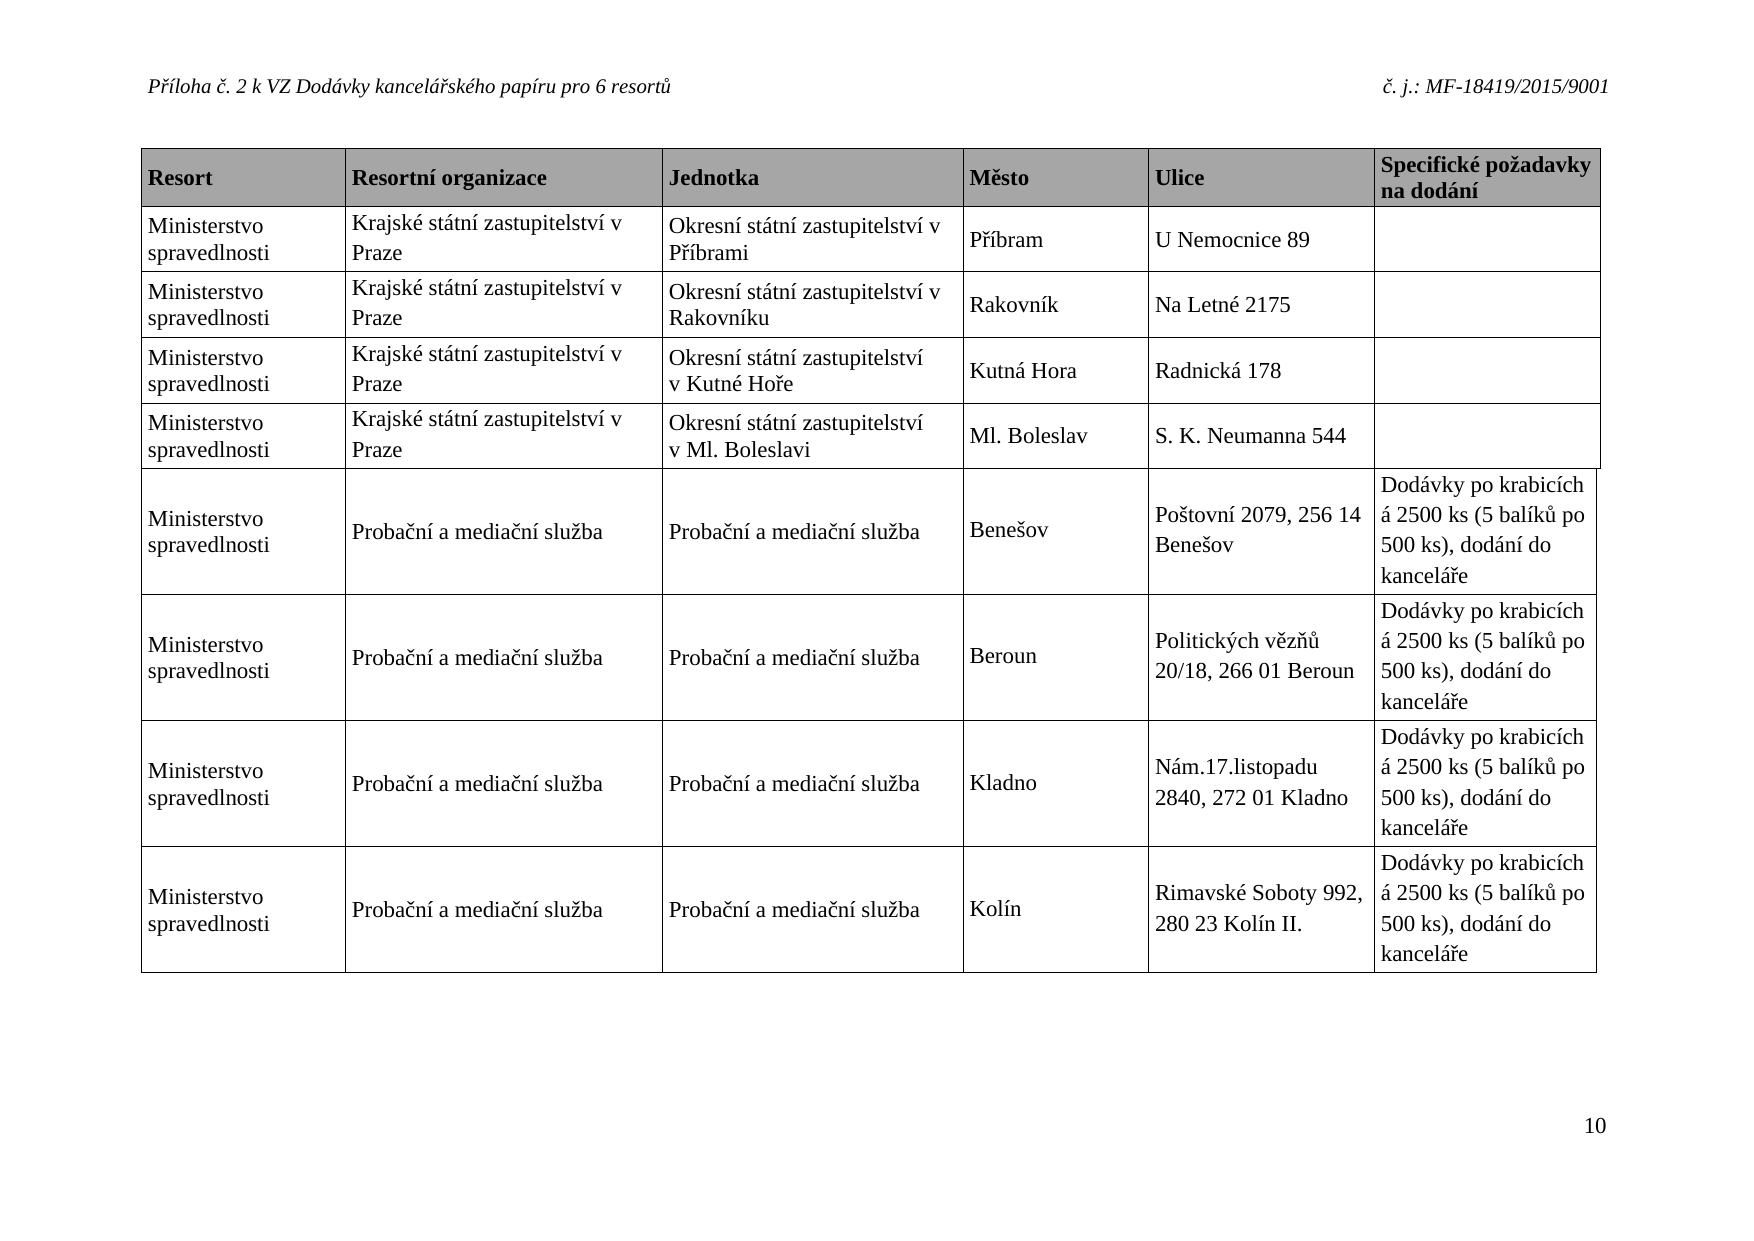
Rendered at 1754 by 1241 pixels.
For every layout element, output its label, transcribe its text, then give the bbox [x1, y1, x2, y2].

table_cell Kladno [964, 721, 1148, 846]
table_cell Kolín [964, 847, 1148, 972]
table_cell Probační a mediační služba [346, 469, 662, 594]
table_cell Probační a mediační služba [663, 595, 963, 720]
table_cell [1375, 272, 1600, 337]
table_cell Nám.17.listopadu 2840, 272 01 Kladno [1149, 721, 1374, 846]
table_cell Probační a mediační služba [346, 721, 662, 846]
table_cell Dodávky po krabicích á 2500 ks (5 balíků po 500 ks), dodání do kanceláře [1375, 595, 1596, 720]
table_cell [1375, 847, 1596, 972]
table_cell Okresní státní zastupitelství v Rakovníku [663, 272, 963, 337]
table_cell Benešov [964, 469, 1148, 594]
table_cell [1375, 207, 1600, 271]
table_cell Ministerstvo spravedlnosti [142, 595, 345, 720]
table_cell Krajské státní zastupitelství v Praze [346, 338, 662, 402]
table_cell Okresní státní zastupitelství v Příbrami [663, 207, 963, 271]
table_header Resort [142, 149, 345, 206]
table_cell Na Letné 2175 [1149, 272, 1374, 337]
table_cell Probační a mediační služba [346, 595, 662, 720]
table_cell Ml. Boleslav [964, 404, 1148, 468]
table_header Město [964, 149, 1148, 206]
table_cell Ministerstvo spravedlnosti [142, 847, 345, 972]
table_cell Poštovní 2079, 256 14 Benešov [1149, 469, 1374, 594]
table_cell Beroun [964, 595, 1148, 720]
table_header Specifické požadavky na dodání [1375, 149, 1600, 206]
table_cell Rimavské Soboty 992, 280 23 Kolín II. [1149, 847, 1374, 972]
table_cell Okresní státní zastupitelství v Kutné Hoře [663, 338, 963, 402]
table_cell Radnická 178 [1149, 338, 1374, 402]
table_cell Ministerstvo spravedlnosti [142, 272, 345, 337]
table_cell Dodávky po krabicích á 2500 ks (5 balíků po 500 ks), dodání do kanceláře [1375, 469, 1596, 594]
table_header Resortní organizace [346, 149, 662, 206]
table_cell Okresní státní zastupitelství v Ml. Boleslavi [663, 404, 963, 468]
table_cell Ministerstvo spravedlnosti [142, 207, 345, 271]
table_cell Ministerstvo spravedlnosti [142, 338, 345, 402]
table_cell Kutná Hora [964, 338, 1148, 402]
table_cell Politických vězňů 20/18, 266 01 Beroun [1149, 595, 1374, 720]
table_cell Probační a mediační služba [663, 469, 963, 594]
table_cell Probační a mediační služba [346, 847, 662, 972]
table_header Jednotka [663, 149, 963, 206]
table_cell [1375, 338, 1600, 402]
table_cell Probační a mediační služba [663, 847, 963, 972]
table_cell Příbram [964, 207, 1148, 271]
table_cell [1375, 404, 1600, 468]
table_cell Rakovník [964, 272, 1148, 337]
table_cell Probační a mediační služba [663, 721, 963, 846]
table_header Ulice [1149, 149, 1374, 206]
table_cell Krajské státní zastupitelství v Praze [346, 272, 662, 337]
table_cell Ministerstvo spravedlnosti [142, 404, 345, 468]
table_cell Krajské státní zastupitelství v Praze [346, 207, 662, 271]
table_cell Dodávky po krabicích á 2500 ks (5 balíků po 500 ks), dodání do kanceláře [1375, 721, 1596, 846]
table_cell Ministerstvo spravedlnosti [142, 721, 345, 846]
table_cell U Nemocnice 89 [1149, 207, 1374, 271]
table_cell Ministerstvo spravedlnosti [142, 469, 345, 594]
table_cell S. K. Neumanna 544 [1149, 404, 1374, 468]
table_cell Krajské státní zastupitelství v Praze [346, 404, 662, 468]
